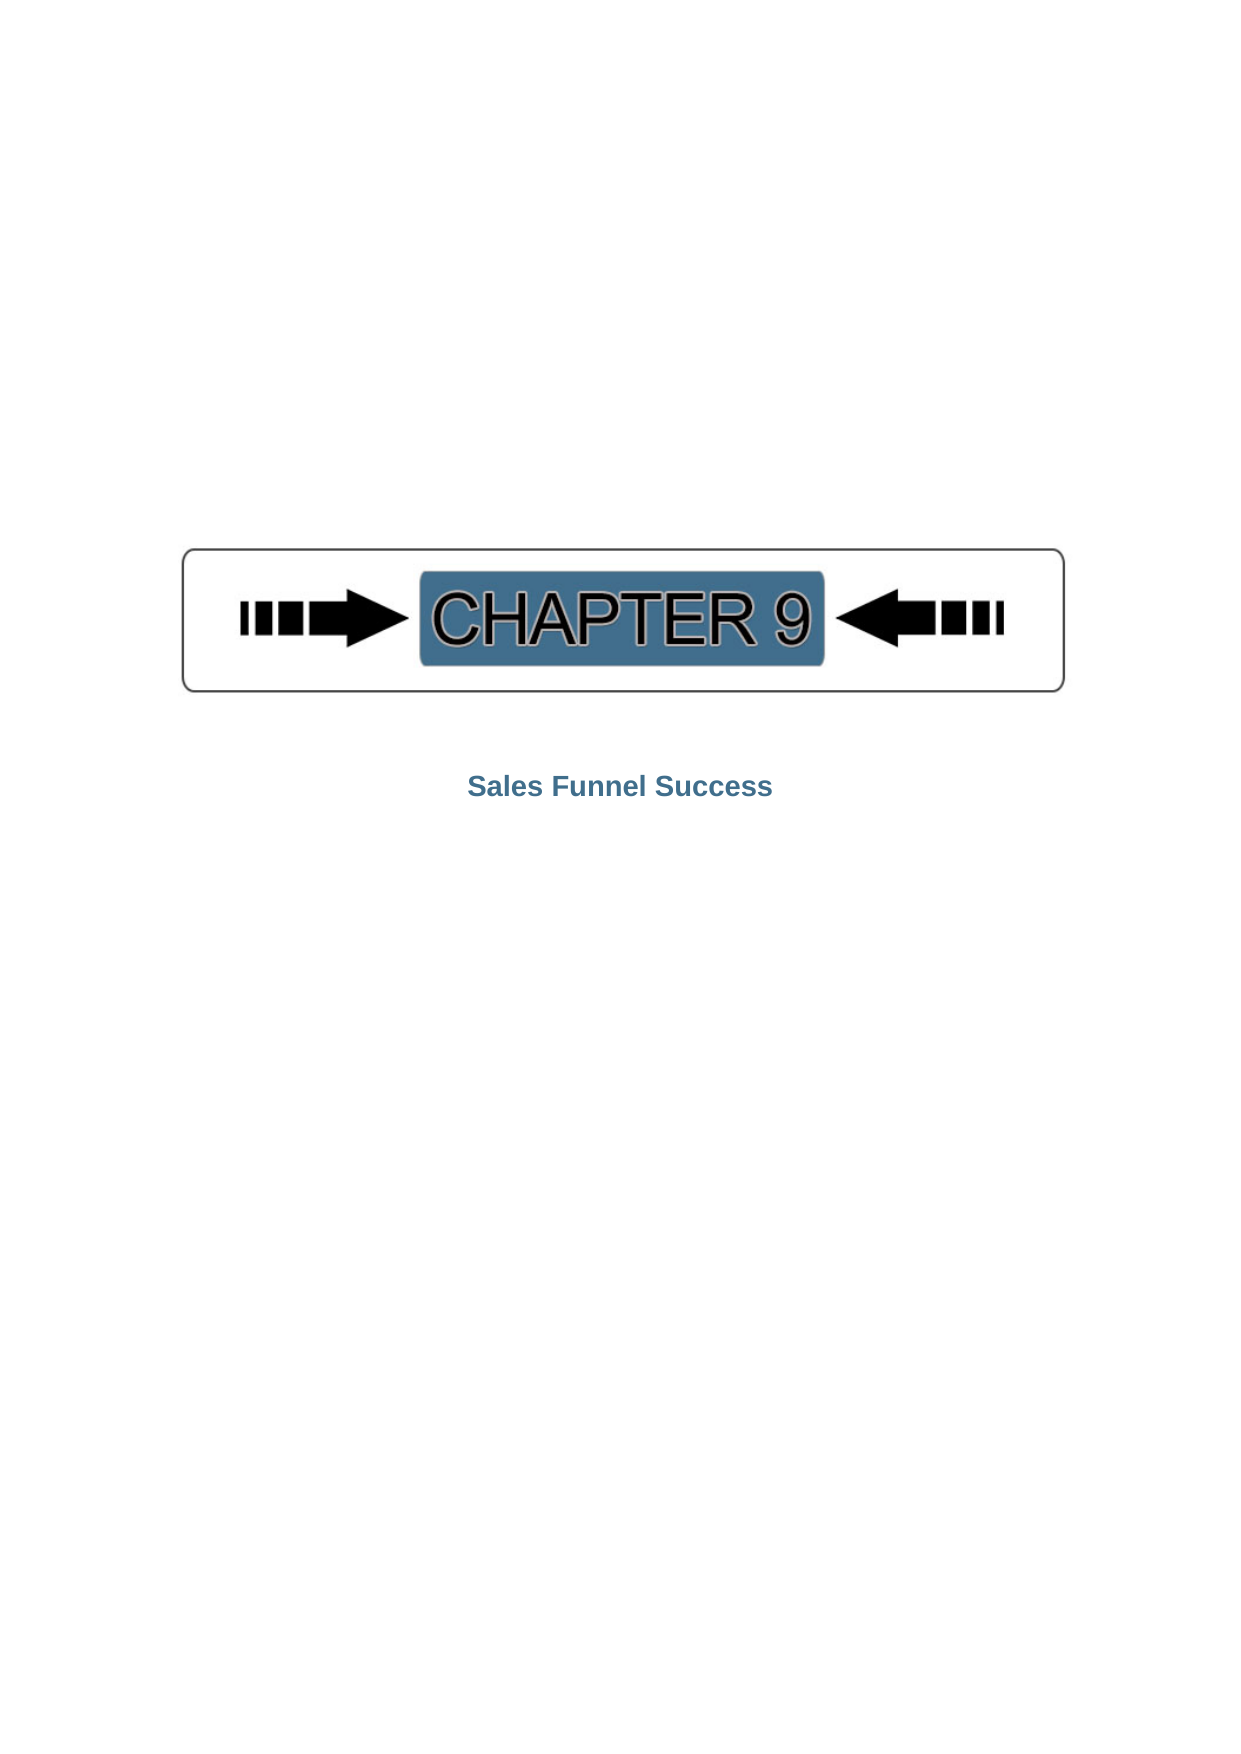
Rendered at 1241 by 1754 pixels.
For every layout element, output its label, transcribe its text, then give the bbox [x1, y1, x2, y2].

subtitle Sales Funnel Success [150, 769, 1090, 802]
picture [150, 527, 1091, 715]
